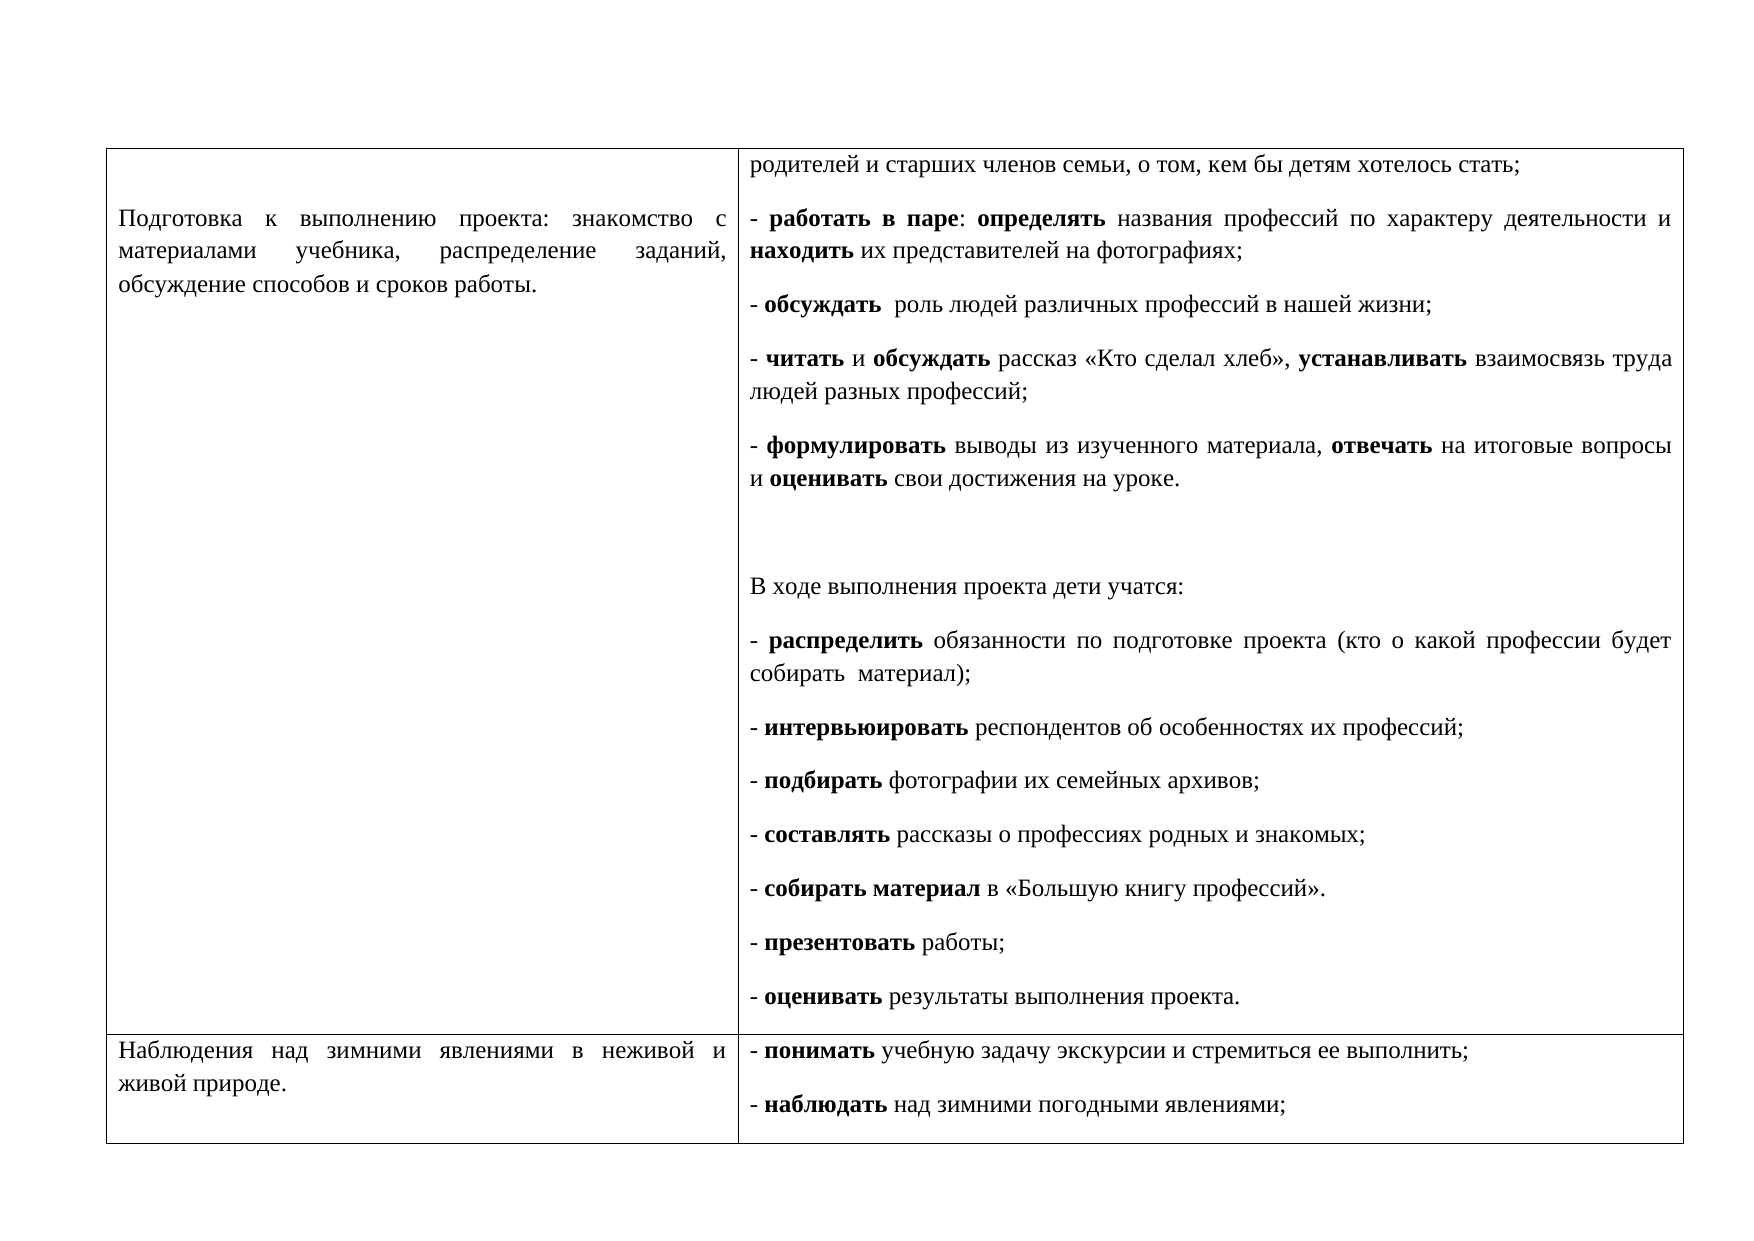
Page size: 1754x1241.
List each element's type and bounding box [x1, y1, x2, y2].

table_cell [107, 1035, 738, 1143]
table_cell [739, 1035, 1683, 1143]
table_cell [739, 149, 1683, 1034]
table_cell [107, 149, 738, 1034]
